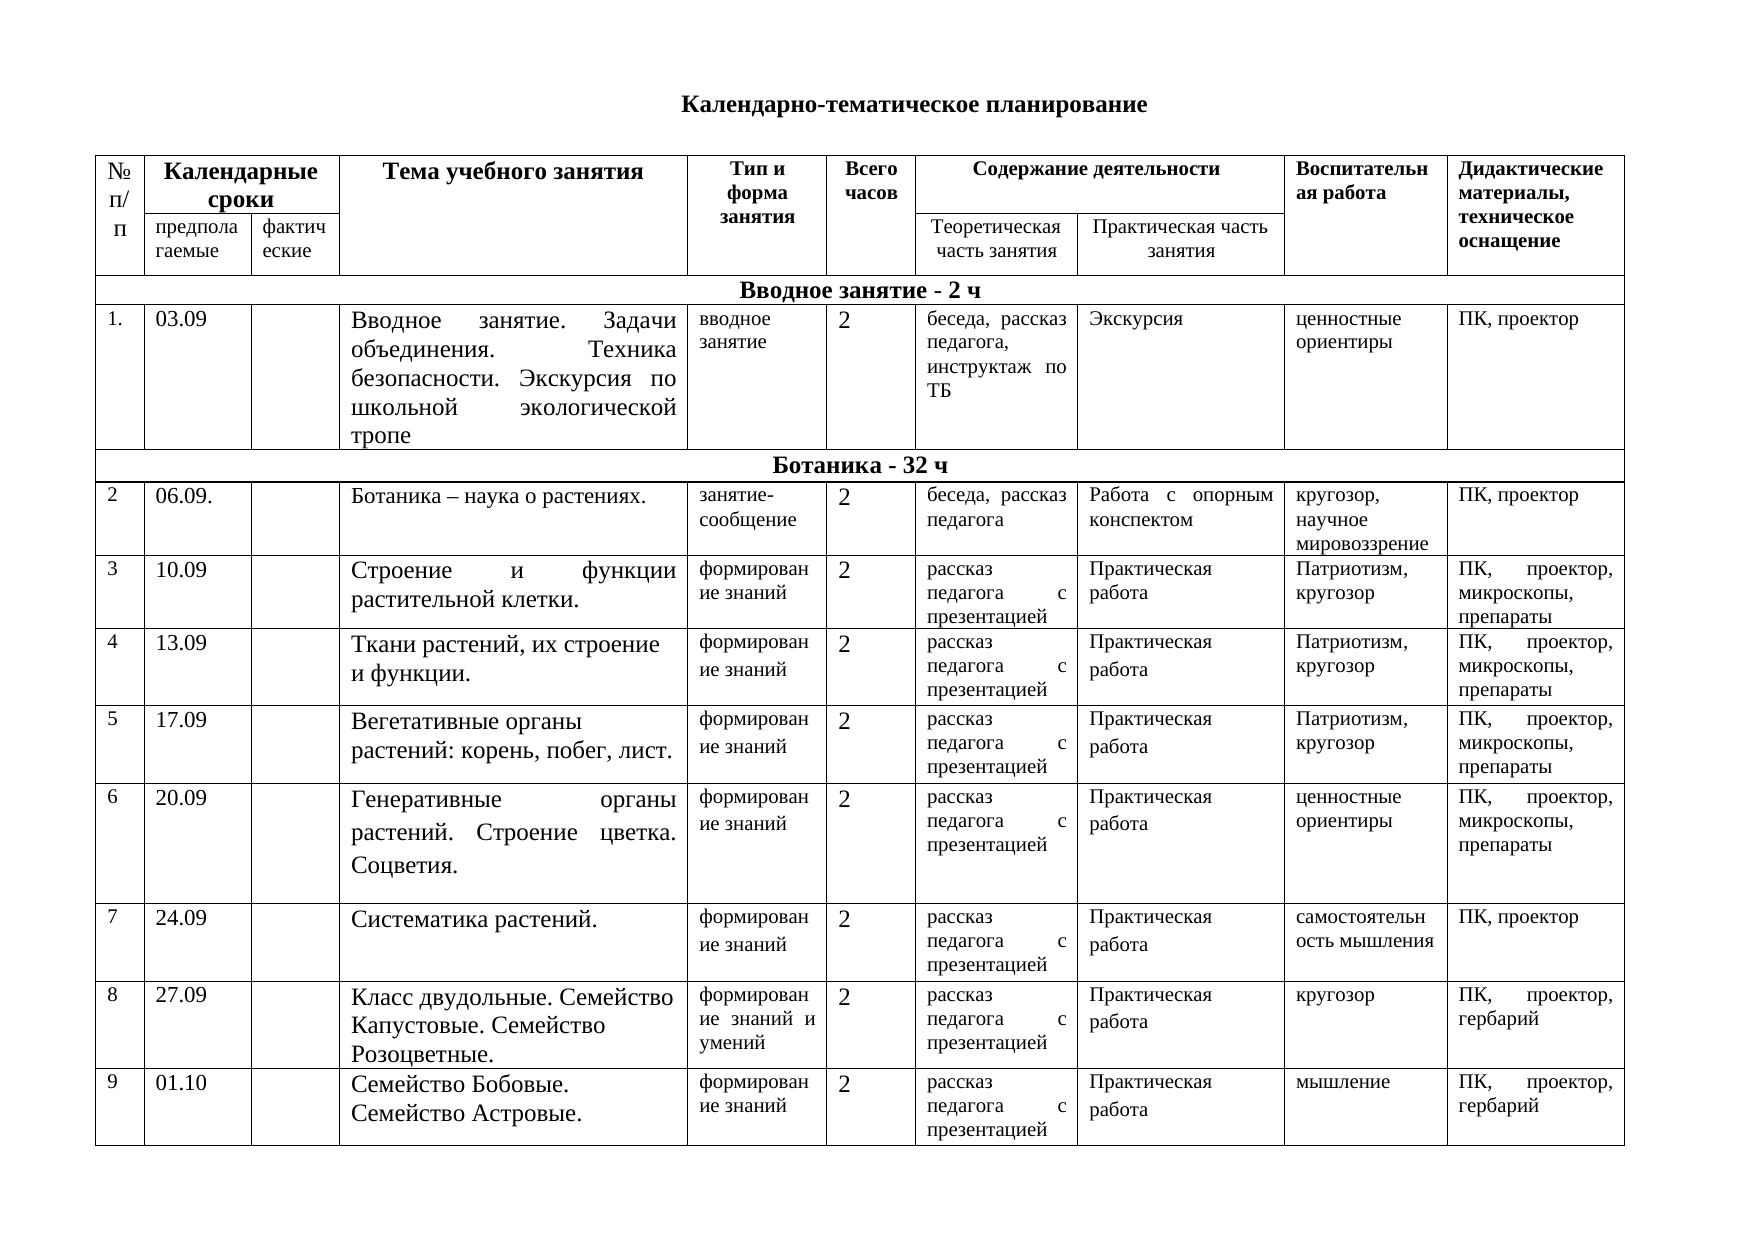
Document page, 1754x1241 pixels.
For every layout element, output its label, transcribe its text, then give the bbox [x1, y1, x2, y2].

table_cell формирование знаний [688, 904, 826, 981]
table_cell 4 [96, 629, 144, 705]
table_cell рассказ педагога с презентацией [916, 706, 1077, 783]
table_cell ПК, проектор, микроскопы, препараты [1448, 556, 1624, 628]
table_cell [252, 784, 339, 903]
table_cell самостоятельность мышления [1285, 904, 1447, 981]
table_cell [252, 904, 339, 981]
table_cell ценностные ориентиры [1285, 305, 1447, 449]
table_cell 6 [96, 784, 144, 903]
table_cell 2 [827, 483, 915, 554]
table_cell Практическая работа [1078, 556, 1284, 628]
table_cell ценностные ориентиры [1285, 784, 1447, 903]
table_cell 9 [96, 1069, 144, 1145]
table_cell 2 [827, 305, 915, 449]
table_cell 1. [96, 305, 144, 449]
table_cell беседа, рассказ педагога [916, 483, 1077, 554]
table_cell кругозор [1285, 982, 1447, 1068]
table_cell предполагаемые [145, 214, 251, 274]
table_cell 2 [827, 556, 915, 628]
table_cell 20.09 [145, 784, 251, 903]
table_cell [1448, 1069, 1624, 1145]
table_cell 2 [827, 904, 915, 981]
table_cell Патриотизм, кругозор [1285, 556, 1447, 628]
table_header Дидактические материалы, техническое оснащение [1448, 156, 1624, 274]
table_cell Систематика растений. [340, 904, 687, 981]
table_cell 01.10 [145, 1069, 251, 1145]
table_cell формирование знаний [688, 629, 826, 705]
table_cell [916, 1069, 1077, 1145]
table_cell 06.09. [145, 483, 251, 554]
table_cell 7 [96, 904, 144, 981]
table_cell Практическая работа [1078, 706, 1284, 783]
table_cell ПК, проектор, микроскопы, препараты [1448, 784, 1624, 903]
table_cell Строение и функции растительной клетки. [340, 556, 687, 628]
table_cell [252, 1069, 339, 1145]
table_cell Ткани растений, их строение и функции. [340, 629, 687, 705]
table_cell 2 [827, 1069, 915, 1145]
table_header Содержание деятельности [916, 156, 1284, 213]
table_cell рассказ педагога с презентацией [916, 904, 1077, 981]
table_cell ПК, проектор, микроскопы, препараты [1448, 706, 1624, 783]
table_cell Практическая работа [1078, 784, 1284, 903]
table_cell формирование знаний [688, 784, 826, 903]
table_cell Патриотизм, кругозор [1285, 629, 1447, 705]
table_cell Ботаника - 32 ч [96, 450, 1624, 481]
table_cell ПК, проектор, микроскопы, препараты [1448, 629, 1624, 705]
table_cell рассказ педагога с презентацией [916, 982, 1077, 1068]
table_cell ПК, проектор [1448, 904, 1624, 981]
table_cell ПК, проектор [1448, 483, 1624, 554]
table_cell рассказ педагога с презентацией [916, 556, 1077, 628]
table_cell 5 [96, 706, 144, 783]
table_cell [252, 629, 339, 705]
text Календарно-тематическое планирование [118, 89, 1636, 117]
table_cell 2 [96, 483, 144, 554]
table_cell Практическая работа [1078, 904, 1284, 981]
table_cell [252, 982, 339, 1068]
table_cell 2 [827, 982, 915, 1068]
table_cell формирование знаний [688, 1069, 826, 1145]
table_cell беседа, рассказ педагога, инструктаж по ТБ [916, 305, 1077, 449]
table_cell [252, 305, 339, 449]
table_cell рассказ педагога с презентацией [916, 784, 1077, 903]
table_cell Экскурсия [1078, 305, 1284, 449]
table_cell Практическая работа [1078, 629, 1284, 705]
table_cell 8 [96, 982, 144, 1068]
table_cell Ботаника – наука о растениях. [340, 483, 687, 554]
table_cell Патриотизм, кругозор [1285, 706, 1447, 783]
table_cell мышление [1285, 1069, 1447, 1145]
table_header № п/п [96, 156, 144, 274]
table_cell Теоретическая часть занятия [916, 214, 1077, 274]
table_cell рассказ педагога с презентацией [916, 629, 1077, 705]
table_cell Генеративные органы растений. Строение цветка. Соцветия. [340, 784, 687, 903]
table_header Воспитательная работа [1285, 156, 1447, 274]
table_cell формирование знаний [688, 706, 826, 783]
table_cell [252, 556, 339, 628]
table_cell Вегетативные органы растений: корень, побег, лист. [340, 706, 687, 783]
table_cell кругозор, научное мировоззрение [1285, 483, 1447, 554]
table_cell 2 [827, 784, 915, 903]
table_cell Семейство Бобовые. Семейство Астровые. [340, 1069, 687, 1145]
table_cell 24.09 [145, 904, 251, 981]
table_cell Вводное занятие - 2 ч [96, 276, 1624, 304]
table_cell Практическая работа [1078, 982, 1284, 1068]
table_cell вводное занятие [688, 305, 826, 449]
table_header Тема учебного занятия [340, 156, 687, 274]
table_cell 27.09 [145, 982, 251, 1068]
table_cell 03.09 [145, 305, 251, 449]
table_cell 10.09 [145, 556, 251, 628]
table_cell 13.09 [145, 629, 251, 705]
table_cell занятие-сообщение [688, 483, 826, 554]
table_cell Класс двудольные. Семейство Капустовые. Семейство Розоцветные. [340, 982, 687, 1068]
table_cell Практическая часть занятия [1078, 214, 1284, 274]
table_header Тип и форма занятия [688, 156, 826, 274]
table_cell Практическая работа [1078, 1069, 1284, 1145]
table_cell формирование знаний [688, 556, 826, 628]
table_header Всего часов [827, 156, 915, 274]
table_cell [252, 483, 339, 554]
table_cell формирование знаний и умений [688, 982, 826, 1068]
table_cell 17.09 [145, 706, 251, 783]
table_cell [252, 706, 339, 783]
table_cell 2 [827, 629, 915, 705]
table_cell 2 [827, 706, 915, 783]
table_cell ПК, проектор, гербарий [1448, 982, 1624, 1068]
table_cell 3 [96, 556, 144, 628]
table_cell Работа с опорным конспектом [1078, 483, 1284, 554]
table_cell Вводное занятие. Задачи объединения. Техника безопасности. Экскурсия по школьной экологической тропе [340, 305, 687, 449]
table_cell фактические [252, 214, 339, 274]
table_cell ПК, проектор [1448, 305, 1624, 449]
